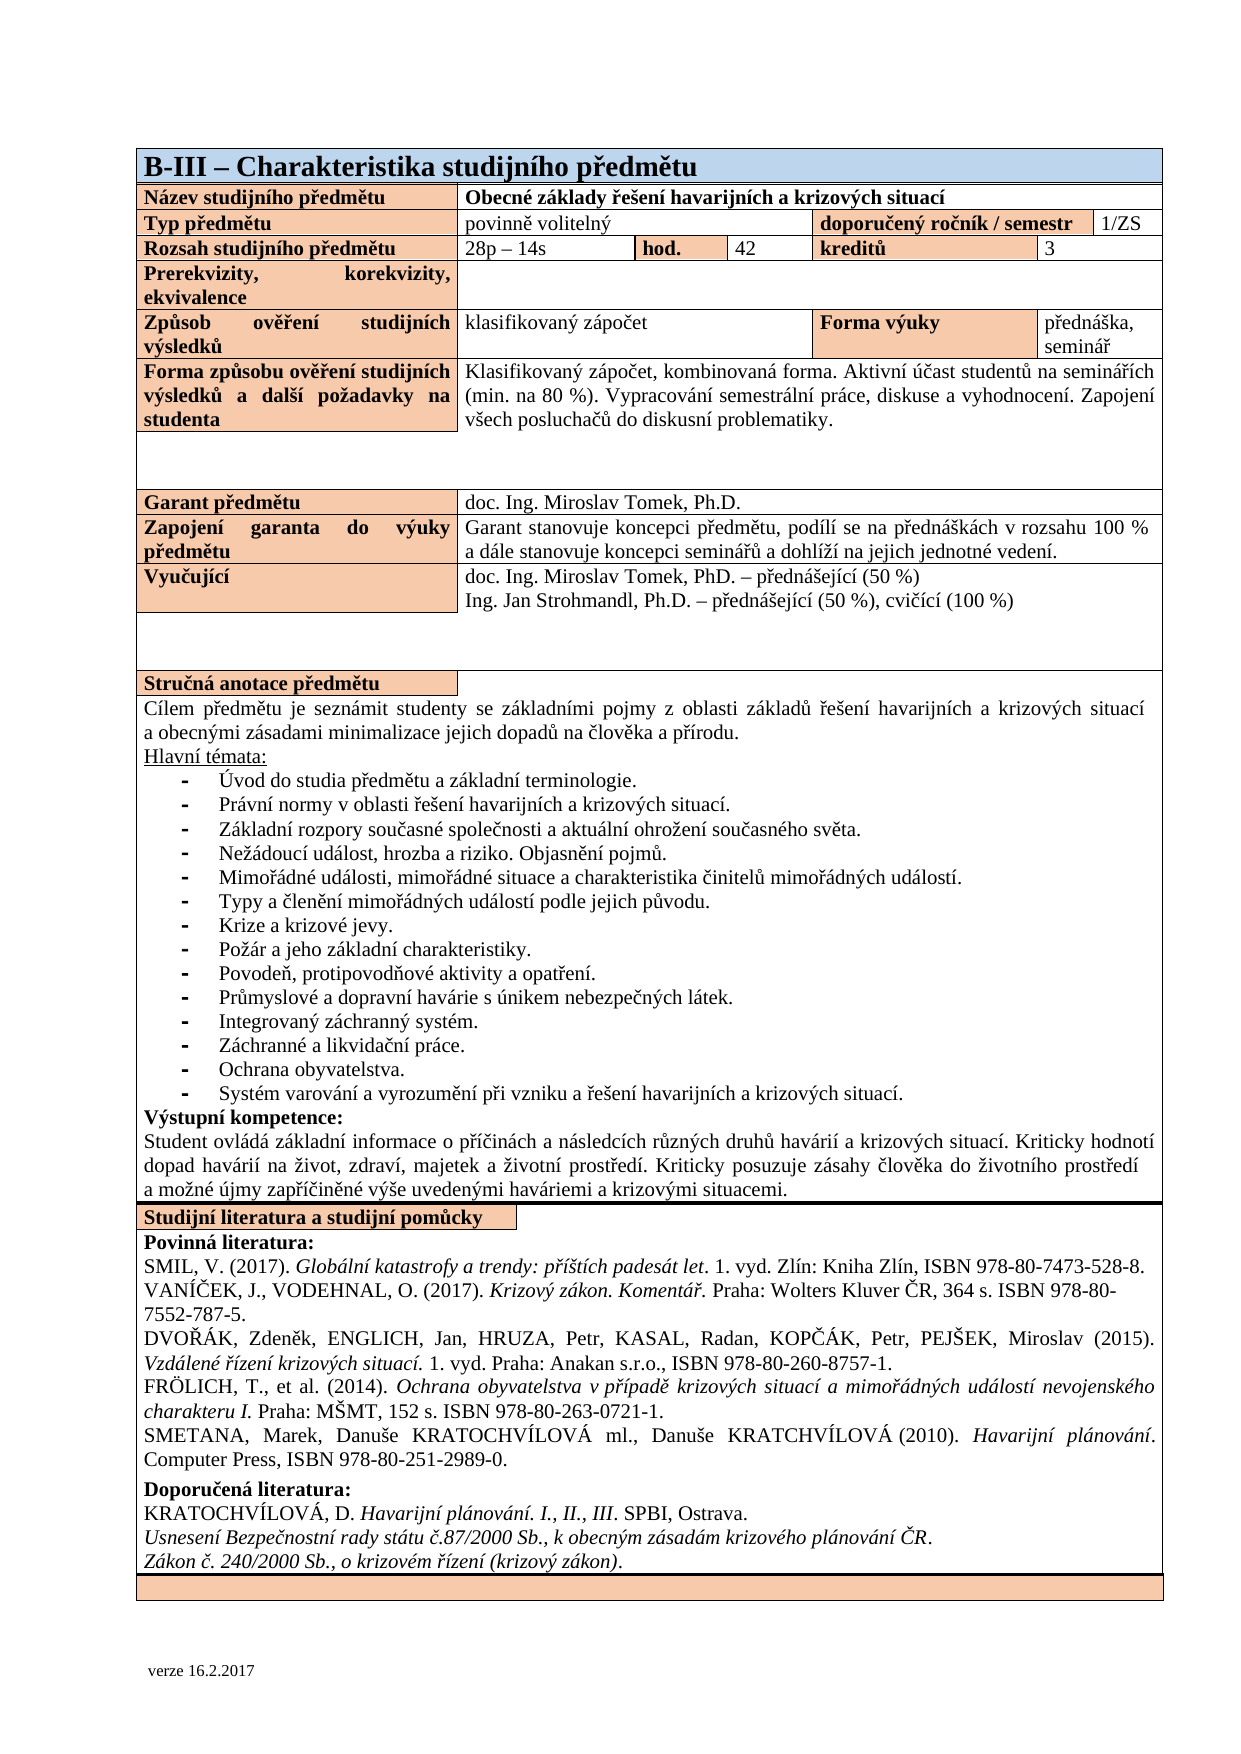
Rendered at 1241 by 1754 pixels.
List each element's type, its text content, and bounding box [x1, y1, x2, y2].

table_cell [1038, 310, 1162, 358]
table_cell Název studijního předmětu [137, 185, 457, 209]
table_cell povinně volitelný [458, 210, 812, 234]
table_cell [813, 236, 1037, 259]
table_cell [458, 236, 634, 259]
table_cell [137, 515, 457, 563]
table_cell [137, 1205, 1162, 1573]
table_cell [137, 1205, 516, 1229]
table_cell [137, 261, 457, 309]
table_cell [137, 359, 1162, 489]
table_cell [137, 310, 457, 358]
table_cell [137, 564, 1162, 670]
table_cell Obecné základy řešení havarijních a krizových situací [458, 185, 1162, 209]
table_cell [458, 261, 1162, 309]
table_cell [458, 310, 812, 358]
table_cell Rozsah studijního předmětu [137, 236, 457, 259]
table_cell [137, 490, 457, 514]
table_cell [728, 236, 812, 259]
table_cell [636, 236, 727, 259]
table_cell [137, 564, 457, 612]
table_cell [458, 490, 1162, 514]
table_cell doporučený ročník / semestr [813, 210, 1093, 234]
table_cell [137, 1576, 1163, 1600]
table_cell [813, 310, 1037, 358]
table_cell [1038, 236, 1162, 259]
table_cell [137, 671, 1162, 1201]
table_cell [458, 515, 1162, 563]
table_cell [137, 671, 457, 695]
table_header B-III – Charakteristika studijního předmětu [137, 149, 1162, 182]
table_cell 1/ZS [1094, 210, 1162, 234]
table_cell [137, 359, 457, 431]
table_cell Typ předmětu [137, 210, 457, 234]
